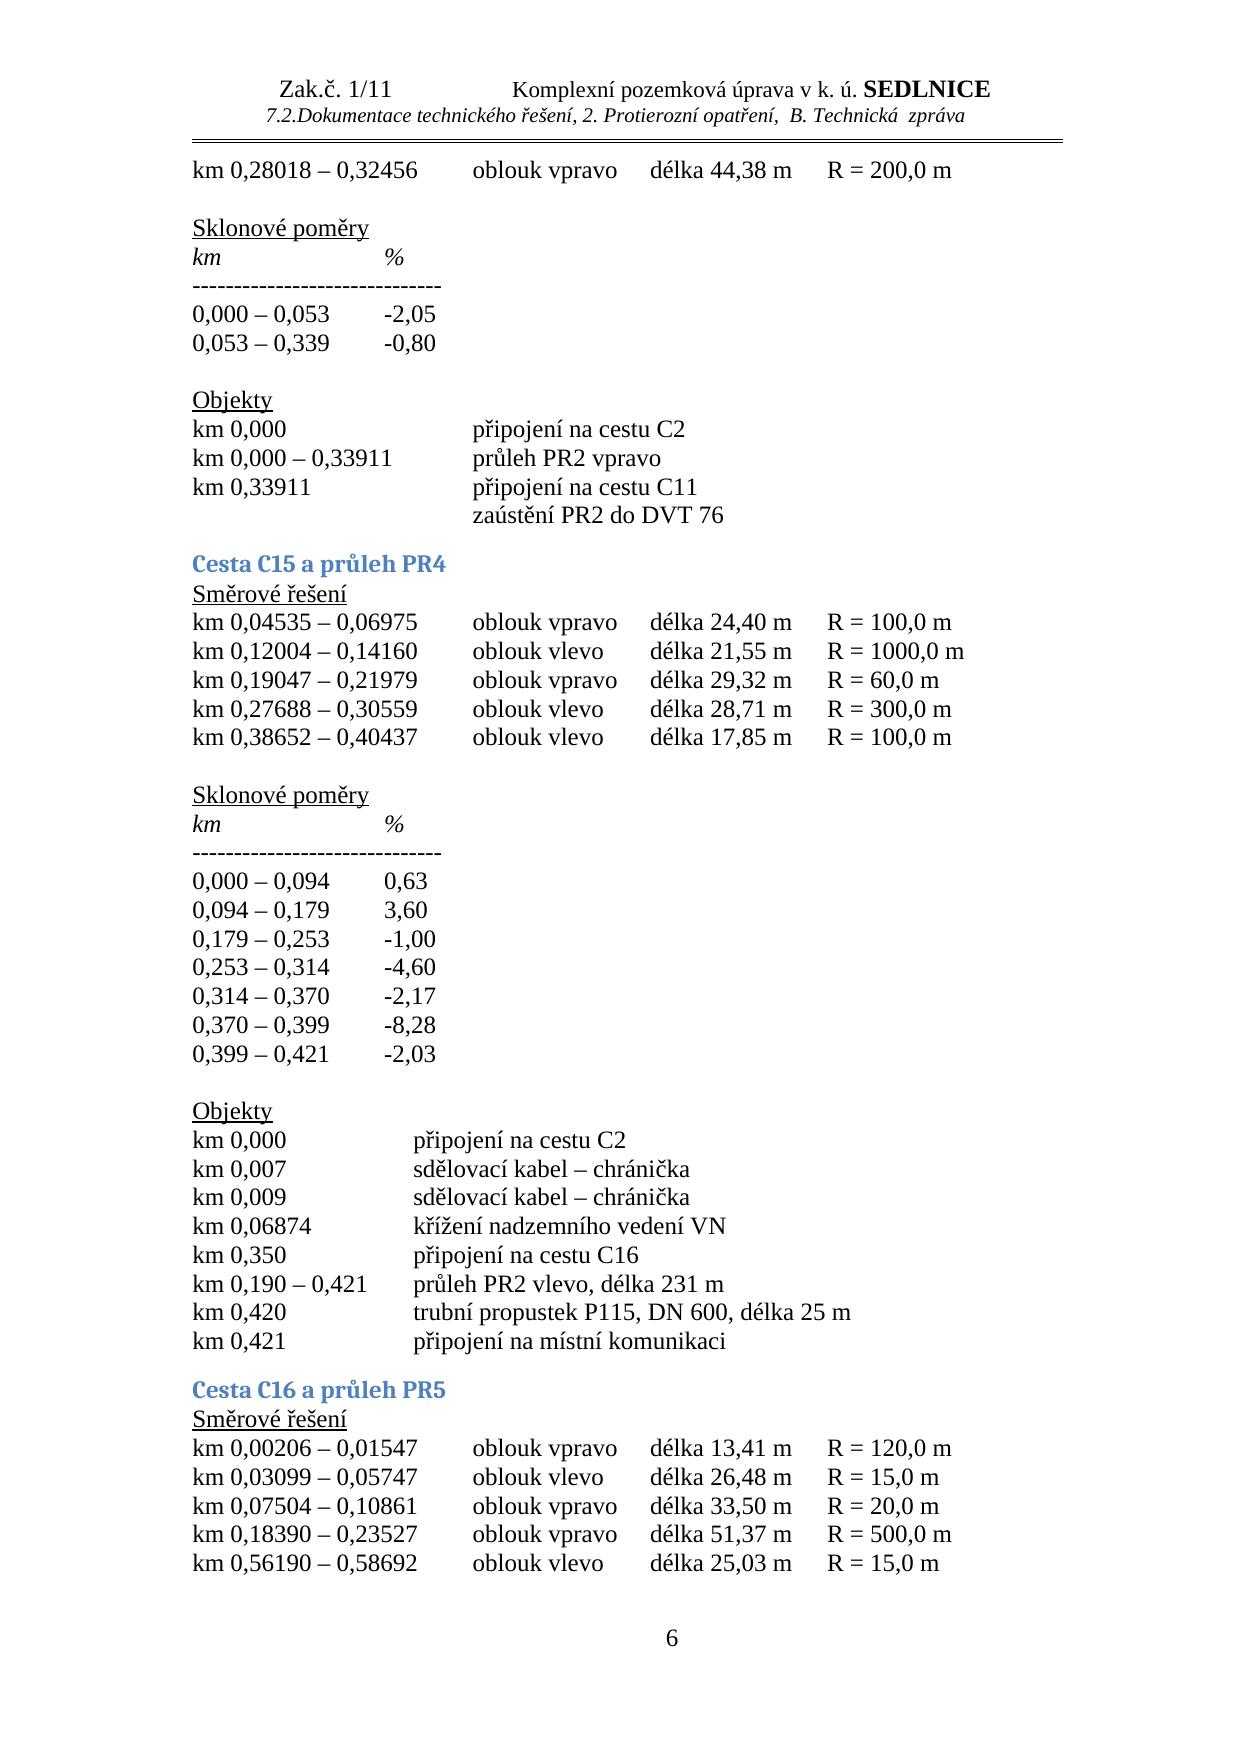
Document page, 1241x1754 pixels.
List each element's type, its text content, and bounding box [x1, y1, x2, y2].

text 0,179 – 0,253 -1,00 [192, 924, 1152, 952]
subtitle Cesta C16 a průleh PR5 [192, 1376, 1152, 1404]
text 0,314 – 0,370 -2,17 [192, 981, 1152, 1010]
text 0,399 – 0,421 -2,03 [192, 1039, 1152, 1067]
text Sklonové poměry [192, 780, 1152, 809]
text ------------------------------ [192, 837, 1152, 866]
text km 0,00206 – 0,01547 oblouk vpravo délka 13,41 m R = 120,0 m [192, 1433, 1152, 1462]
text zaústění PR2 do DVT 76 [192, 500, 1152, 529]
text km % [192, 242, 1152, 270]
text Směrové řešení [192, 1404, 1152, 1433]
text km 0,190 – 0,421 průleh PR2 vlevo, délka 231 m [118, 1269, 1152, 1297]
text ------------------------------ [192, 270, 1152, 299]
text km % [192, 809, 1152, 837]
text 0,000 – 0,053 -2,05 [192, 299, 1152, 328]
text km 0,12004 – 0,14160 oblouk vlevo délka 21,55 m R = 1000,0 m [192, 636, 1152, 665]
text km 0,009 sdělovací kabel – chránička [118, 1182, 1152, 1211]
text Směrové řešení [192, 579, 1152, 607]
text km 0,19047 – 0,21979 oblouk vpravo délka 29,32 m R = 60,0 m [192, 665, 1152, 694]
text 0,094 – 0,179 3,60 [192, 895, 1152, 924]
text km 0,18390 – 0,23527 oblouk vpravo délka 51,37 m R = 500,0 m [192, 1519, 1152, 1548]
text km 0,38652 – 0,40437 oblouk vlevo délka 17,85 m R = 100,0 m [192, 722, 1152, 751]
text km 0,000 připojení na cestu C2 [192, 414, 1152, 443]
text km 0,04535 – 0,06975 oblouk vpravo délka 24,40 m R = 100,0 m [192, 607, 1152, 636]
text km 0,420 trubní propustek P115, DN 600, délka 25 m [118, 1297, 1152, 1326]
text 0,253 – 0,314 -4,60 [192, 952, 1152, 981]
text 0,000 – 0,094 0,63 [192, 866, 1152, 895]
text km 0,350 připojení na cestu C16 [118, 1240, 1152, 1269]
text km 0,06874 křížení nadzemního vedení VN [118, 1211, 1152, 1240]
text km 0,56190 – 0,58692 oblouk vlevo délka 25,03 m R = 15,0 m [192, 1548, 1152, 1577]
text km 0,000 – 0,33911 průleh PR2 vpravo [192, 443, 1152, 472]
text 0,053 – 0,339 -0,80 [192, 328, 1152, 357]
text km 0,07504 – 0,10861 oblouk vpravo délka 33,50 m R = 20,0 m [192, 1491, 1152, 1519]
text km 0,000 připojení na cestu C2 [118, 1125, 1152, 1154]
text km 0,007 sdělovací kabel – chránička [118, 1154, 1152, 1182]
text Objekty [192, 385, 1152, 414]
subtitle Cesta C15 a průleh PR4 [192, 550, 1152, 579]
text Objekty [192, 1096, 1152, 1125]
text km 0,27688 – 0,30559 oblouk vlevo délka 28,71 m R = 300,0 m [192, 694, 1152, 722]
text km 0,03099 – 0,05747 oblouk vlevo délka 26,48 m R = 15,0 m [192, 1462, 1152, 1491]
text 0,370 – 0,399 -8,28 [192, 1010, 1152, 1039]
text Sklonové poměry [192, 213, 1152, 242]
text km 0,33911 připojení na cestu C11 [192, 472, 1152, 500]
text km 0,421 připojení na místní komunikaci [118, 1326, 1152, 1355]
text km 0,28018 – 0,32456 oblouk vpravo délka 44,38 m R = 200,0 m [192, 155, 1152, 184]
